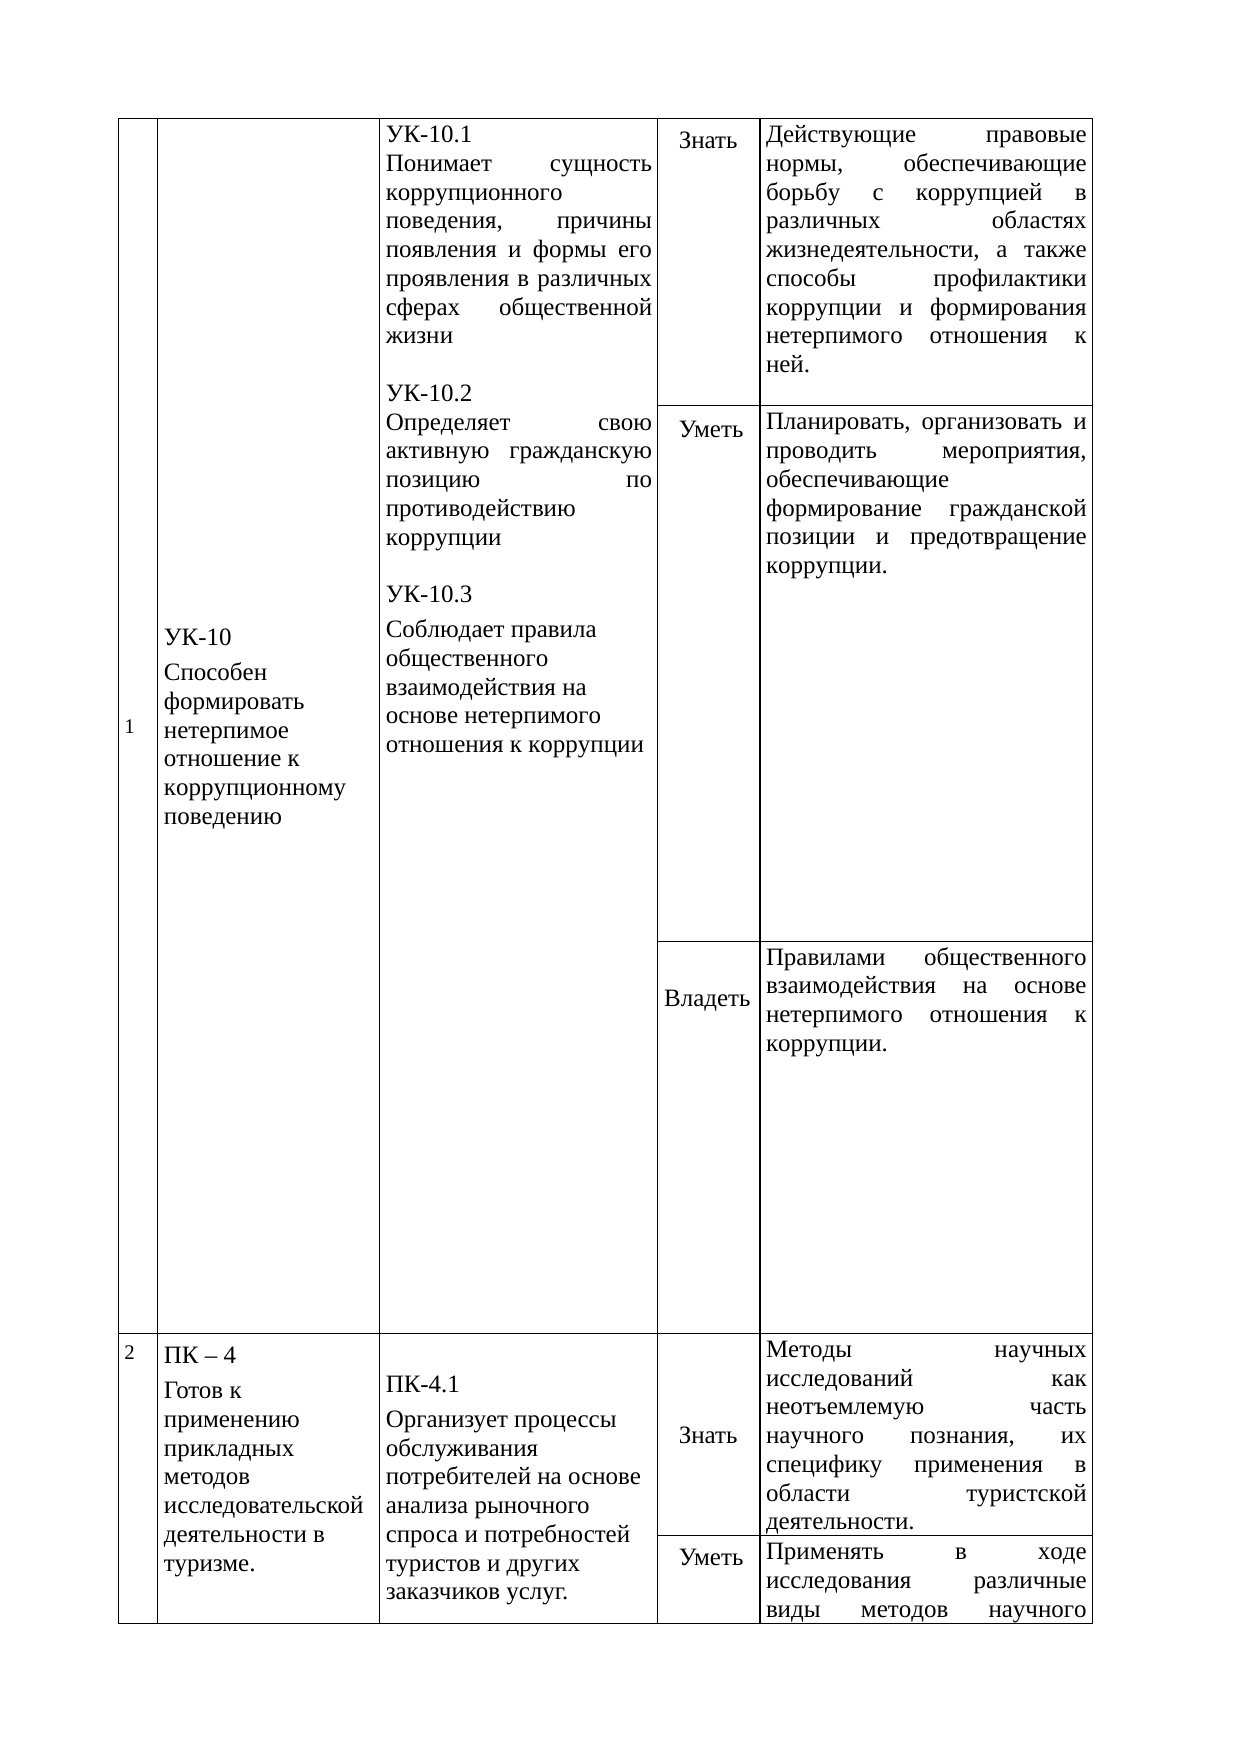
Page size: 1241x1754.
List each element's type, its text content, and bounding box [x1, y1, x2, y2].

table_cell Знать [658, 1334, 759, 1535]
table_cell УК-10 Способен формировать нетерпимое отношение к коррупционному поведению [158, 119, 379, 1333]
table_cell Методы научных исследований как неотъемлемую часть научного познания, их специфику применения в области туристской деятельности. [761, 1334, 1092, 1535]
table_cell Уметь [658, 406, 759, 941]
table_cell Правилами общественного взаимодействия на основе нетерпимого отношения к коррупции. [761, 942, 1092, 1333]
table_cell УК-10.1 Понимает сущность коррупционного поведения, причины появления и формы его проявления в различных сферах общественной жизни УК-10.2 Определяет свою активную гражданскую позицию по противодействию коррупции УК-10.3 Соблюдает правила общественного взаимодействия на основе нетерпимого отношения к коррупции [380, 119, 657, 1333]
table_cell Планировать, организовать и проводить мероприятия, обеспечивающие формирование гражданской позиции и предотвращение коррупции. [761, 406, 1092, 941]
table_cell Знать [658, 119, 759, 405]
table_cell Владеть [658, 942, 759, 1333]
table_cell ПК – 4 Готов к применению прикладных методов исследовательской деятельности в туризме. [158, 1334, 379, 1622]
table_cell 2 [119, 1334, 157, 1622]
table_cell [761, 1536, 1092, 1622]
table_cell Уметь [658, 1536, 759, 1622]
table_cell Действующие правовые нормы, обеспечивающие борьбу с коррупцией в различных областях жизнедеятельности, а также способы профилактики коррупции и формирования нетерпимого отношения к ней. [761, 119, 1092, 405]
table_cell ПК-4.1 Организует процессы обслуживания потребителей на основе анализа рыночного спроса и потребностей туристов и других заказчиков услуг. ПК- 4.2 Анализирует жалобы и претензии туристов к качеству туристского обслуживания, подготавливает предложения по предъявлению претензий к принимающей стороне и контрагентам. ПК-4.3. Изучает требования туристов, анализ мотивации спроса на реализуемые туристские продукты. ПК-4.4 Координирует выполнение обязательств по размещению, проживанию, питанию и страхованию туристов на период туристской поездки, их транспортному, визовому, экскурсионному, медицинскому обслуживанию, оказанию дополнительных услуг (культурного и спортивного характера, гидом-переводчиком). [380, 1334, 657, 1622]
table_cell 1 [119, 119, 157, 1333]
